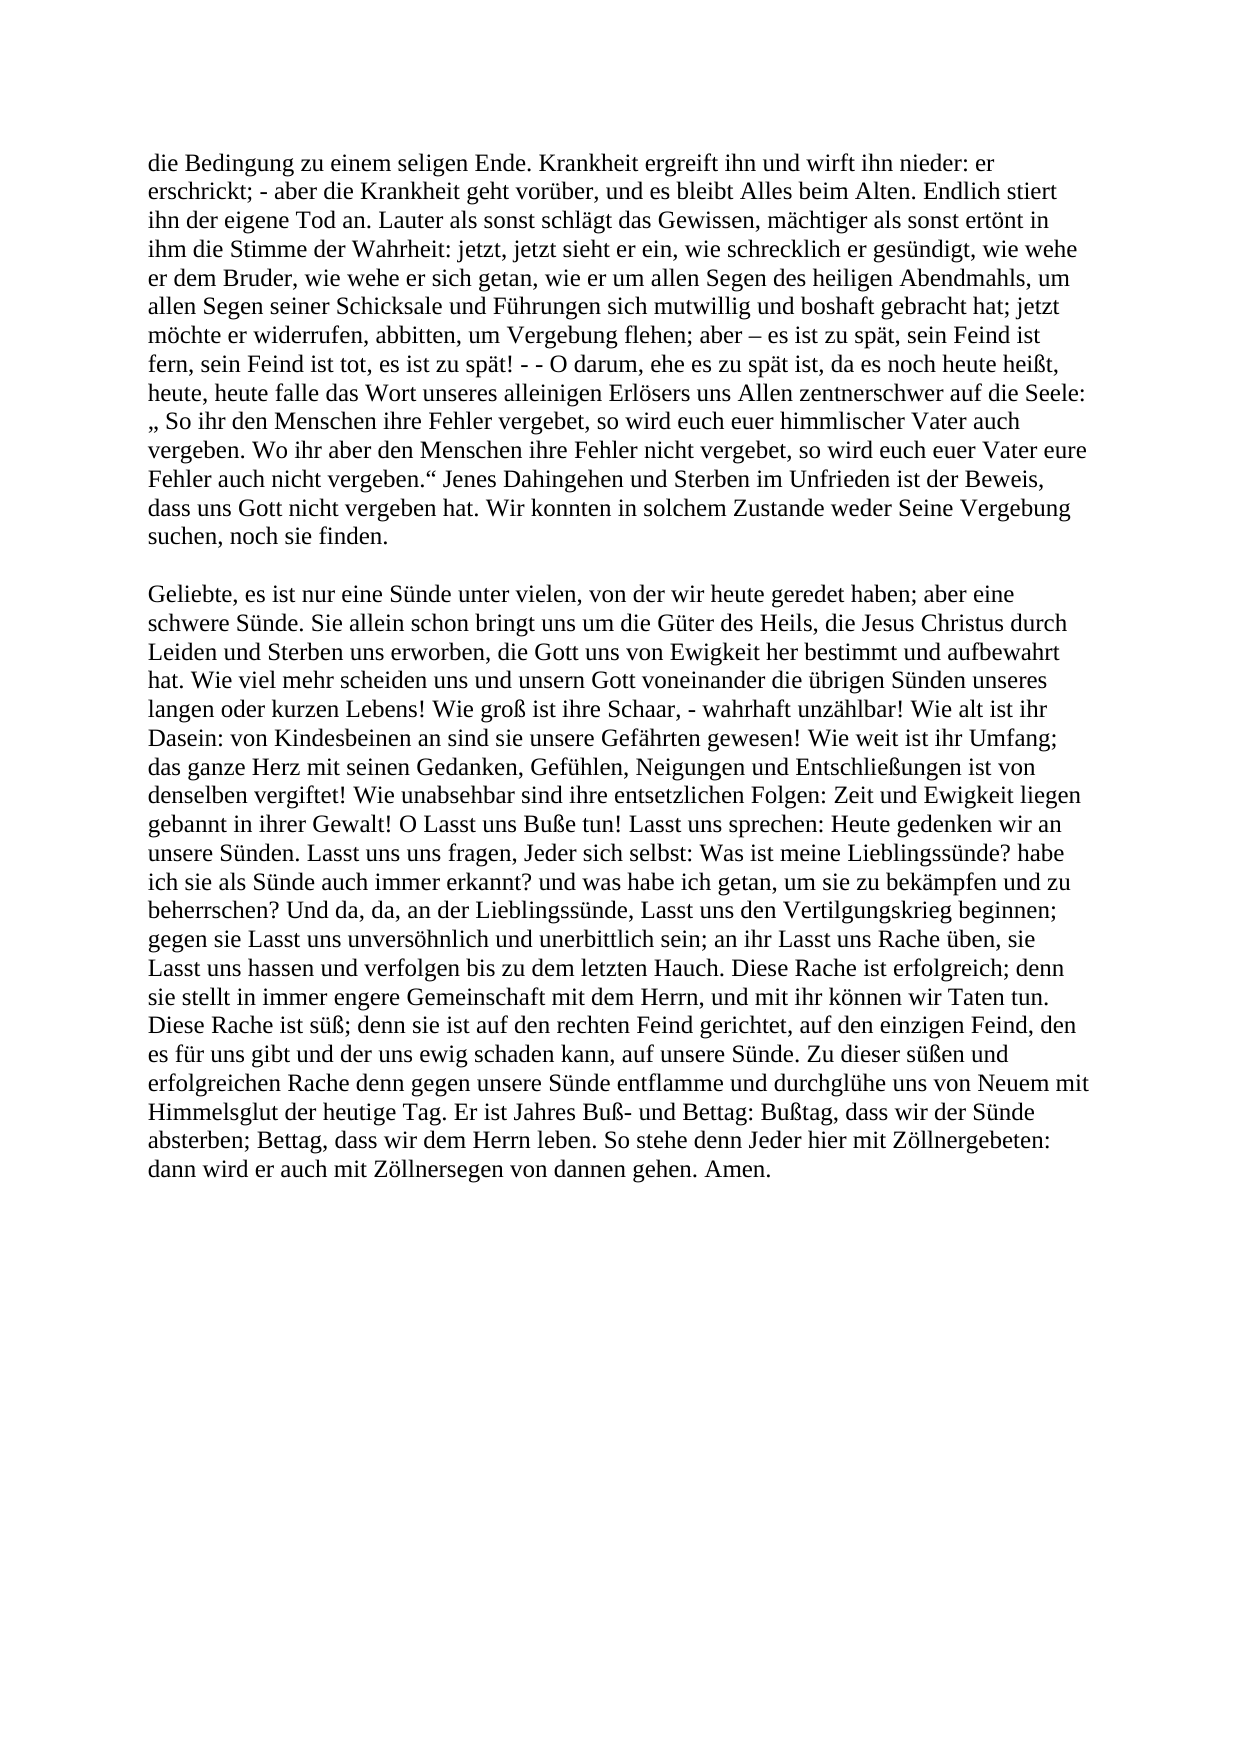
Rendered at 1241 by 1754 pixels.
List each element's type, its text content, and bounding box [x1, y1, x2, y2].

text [148, 148, 1093, 550]
text Geliebte, es ist nur eine Sünde unter vielen, von der wir heute geredet haben; aber eine schwere Sünde. Sie allein schon bringt uns um die Güter des Heils, die Jesus Christus durch Leiden und Sterben uns erworben, die Gott uns von Ewigkeit her bestimmt und aufbewahrt hat. Wie viel mehr scheiden uns und unsern Gott voneinander die übrigen Sünden unseres langen oder kurzen Lebens! Wie groß ist ihre Schaar, - wahrhaft unzählbar! Wie alt ist ihr Dasein: von Kindesbeinen an sind sie unsere Gefährten gewesen! Wie weit ist ihr Umfang; das ganze Herz mit seinen Gedanken, Gefühlen, Neigungen und Entschließungen ist von denselben vergiftet! Wie unabsehbar sind ihre entsetzlichen Folgen: Zeit und Ewigkeit liegen gebannt in ihrer Gewalt! O Lasst uns Buße tun! Lasst uns sprechen: Heute gedenken wir an unsere Sünden. Lasst uns uns fragen, Jeder sich selbst: Was ist meine Lieblingssünde? habe ich sie als Sünde auch immer erkannt? und was habe ich getan, um sie zu bekämpfen und zu beherrschen? Und da, da, an der Lieblingssünde, Lasst uns den Vertilgungskrieg beginnen; gegen sie Lasst uns unversöhnlich und unerbittlich sein; an ihr Lasst uns Rache üben, sie Lasst uns hassen und verfolgen bis zu dem letzten Hauch. Diese Rache ist erfolgreich; denn sie stellt in immer engere Gemeinschaft mit dem Herrn, und mit ihr können wir Taten tun. Diese Rache ist süß; denn sie ist auf den rechten Feind gerichtet, auf den einzigen Feind, den es für uns gibt und der uns ewig schaden kann, auf unsere Sünde. Zu dieser süßen und erfolgreichen Rache denn gegen unsere Sünde entflamme und durchglühe uns von Neuem mit Himmelsglut der heutige Tag. Er ist Jahres Buß- und Bettag: Bußtag, dass wir der Sünde absterben; Bettag, dass wir dem Herrn leben. So stehe denn Jeder hier mit Zöllnergebeten: dann wird er auch mit Zöllnersegen von dannen gehen. Amen. [148, 579, 1093, 1183]
